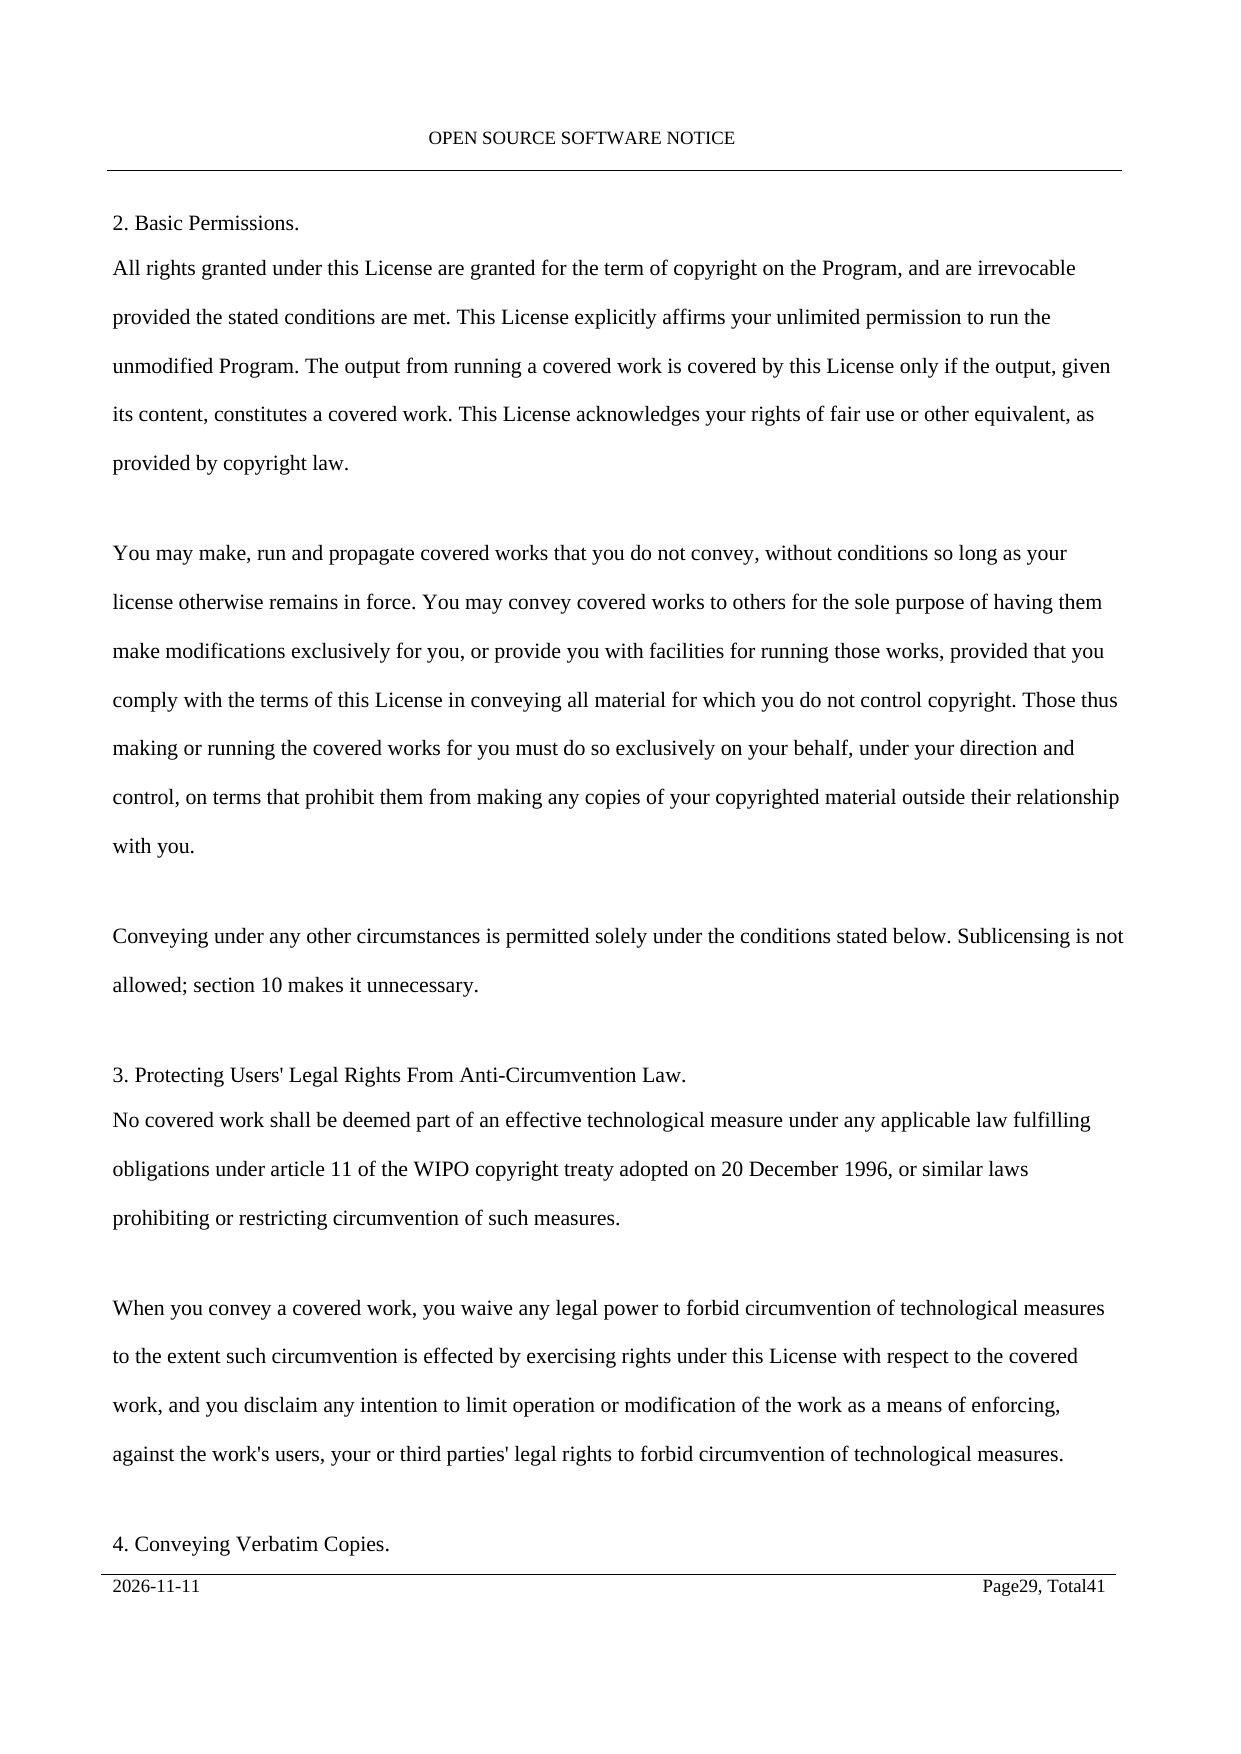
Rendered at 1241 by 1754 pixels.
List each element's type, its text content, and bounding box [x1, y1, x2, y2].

text 4. Conveying Verbatim Copies. [112, 1528, 1128, 1560]
text No covered work shall be deemed part of an effective technological measure under any applicable law fulfilling obligations under article 11 of the WIPO copyright treaty adopted on 20 December 1996, or similar laws prohibiting or restricting circumvention of such measures. [112, 1103, 1128, 1233]
text You may make, run and propagate covered works that you do not convey, without conditions so long as your license otherwise remains in force. You may convey covered works to others for the sole purpose of having them make modifications exclusively for you, or provide you with facilities for running those works, provided that you comply with the terms of this License in conveying all material for which you do not control copyright. Those thus making or running the covered works for you must do so exclusively on your behalf, under your direction and control, on terms that prohibit them from making any copies of your copyrighted material outside their relationship with you. [112, 537, 1128, 862]
text When you convey a covered work, you waive any legal power to forbid circumvention of technological measures to the extent such circumvention is effected by exercising rights under this License with respect to the covered work, and you disclaim any intention to limit operation or modification of the work as a means of enforcing, against the work's users, your or third parties' legal rights to forbid circumvention of technological measures. [112, 1291, 1128, 1470]
text 2. Basic Permissions. [112, 206, 1128, 239]
text Conveying under any other circumstances is permitted solely under the conditions stated below. Sublicensing is not allowed; section 10 makes it unnecessary. [112, 919, 1128, 1001]
text All rights granted under this License are granted for the term of copyright on the Program, and are irrevocable provided the stated conditions are met. This License explicitly affirms your unlimited permission to run the unmodified Program. The output from running a covered work is covered by this License only if the output, given its content, constitutes a covered work. This License acknowledges your rights of fair use or other equivalent, as provided by copyright law. [112, 251, 1128, 479]
text 3. Protecting Users' Legal Rights From Anti-Circumvention Law. [112, 1058, 1128, 1091]
